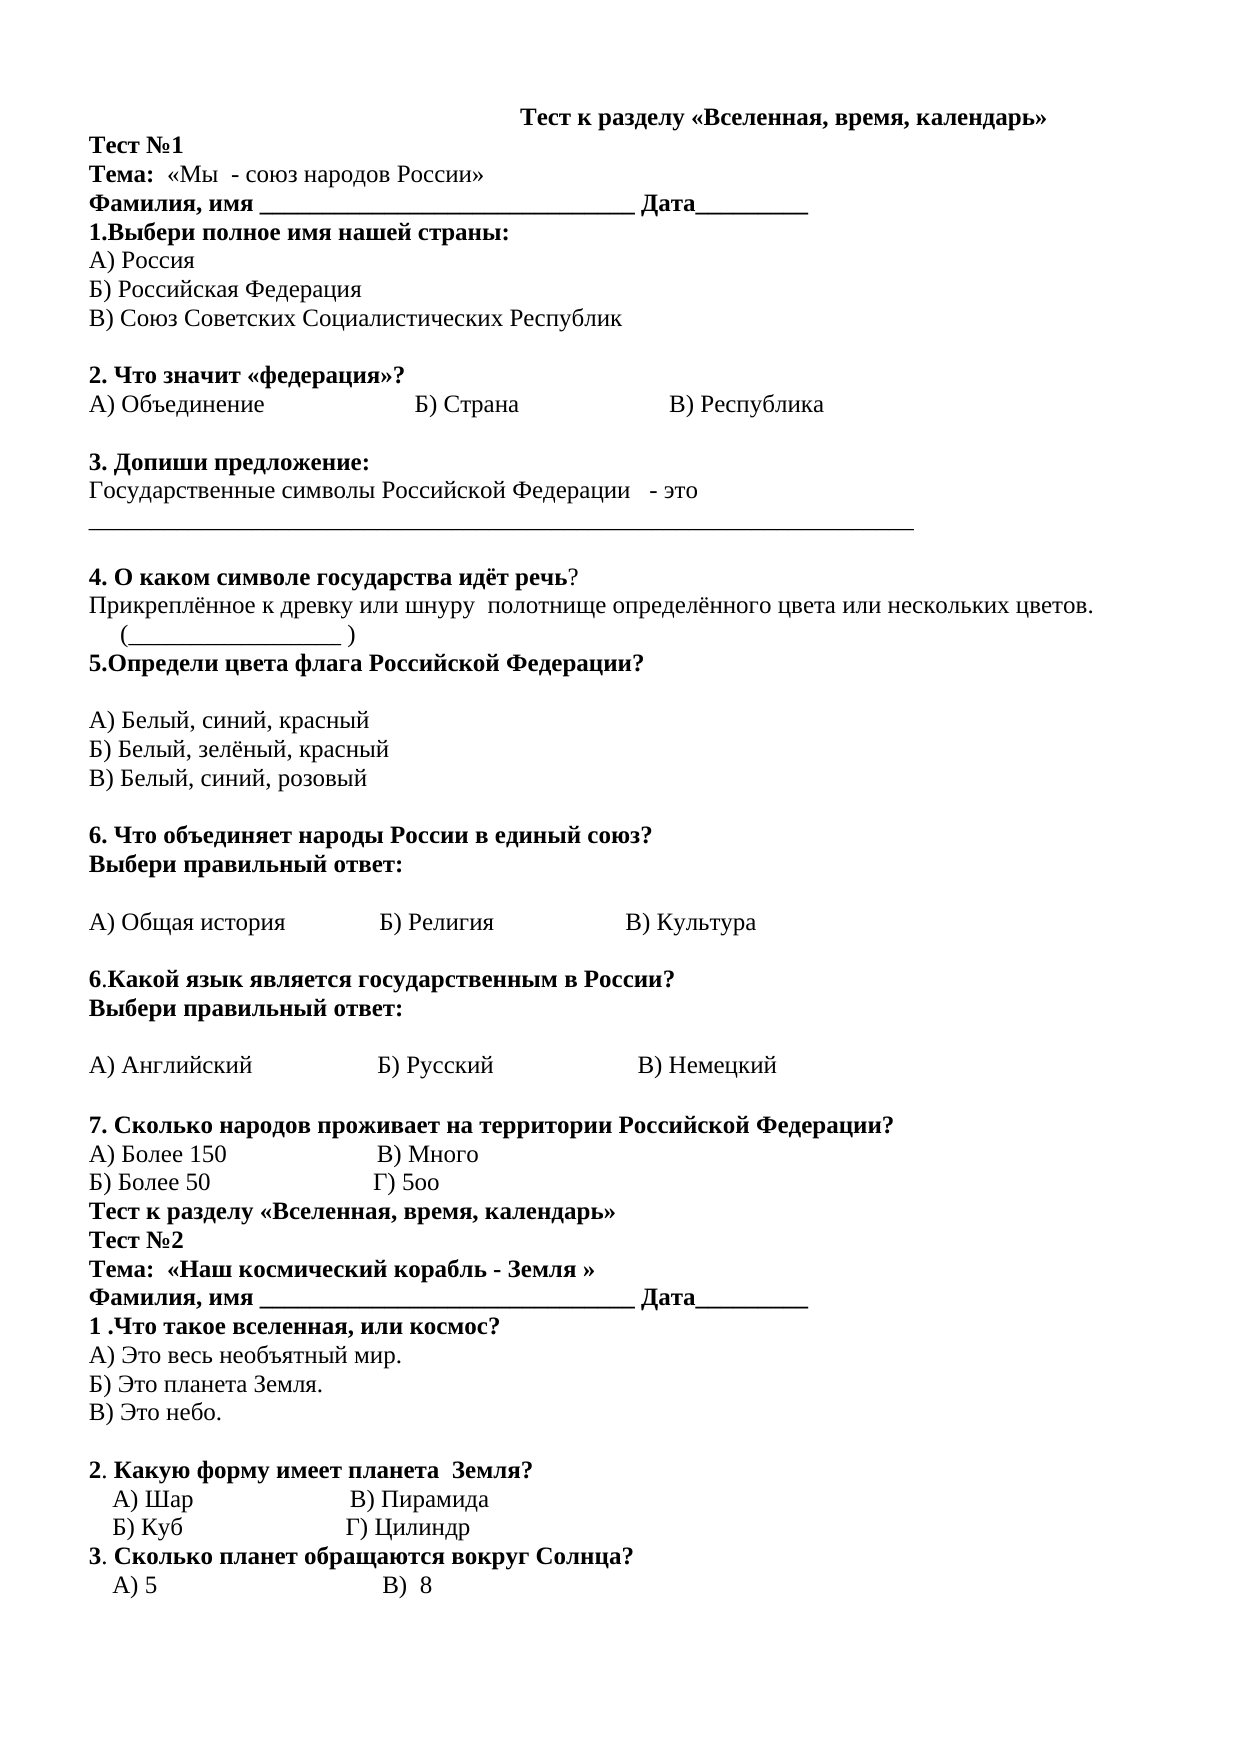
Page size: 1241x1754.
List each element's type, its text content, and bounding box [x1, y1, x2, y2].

text Фамилия, имя ______________________________ Дата_________ [89, 1282, 1152, 1311]
text 4. О каком символе государства идёт речь? [89, 562, 1152, 591]
text Прикреплённое к древку или шнуру полотнище определённого цвета или нескольких цветов. [89, 591, 1152, 619]
text Б) Куб Г) Цилиндр [112, 1512, 1152, 1541]
text Б) Это планета Земля. [89, 1369, 1152, 1397]
text 3. Сколько планет обращаются вокруг Солнца? [89, 1541, 1152, 1570]
text 6.Какой язык является государственным в России? [89, 964, 1152, 993]
text А) Общая история Б) Религия В) Культура [89, 907, 1152, 936]
text 6. Что объединяет народы России в единый союз? [89, 821, 1152, 849]
text А) Шар В) Пирамида [112, 1484, 1152, 1512]
text А) Объединение Б) Страна В) Республика [89, 389, 1152, 418]
text В) Белый, синий, розовый [89, 763, 1152, 792]
text (_________________ ) [89, 619, 1152, 648]
text 5.Определи цвета флага Российской Федерации? [89, 648, 1152, 677]
text Фамилия, имя ______________________________ Дата_________ [89, 188, 1152, 217]
text А) Это весь необъятный мир. [89, 1340, 1152, 1369]
text Тест №1 [89, 131, 1152, 159]
text Государственные символы Российской Федерации - это __________________________________________________________________ [89, 476, 1152, 533]
text А) Более 150 В) Много [89, 1139, 1152, 1167]
text 2. Какую форму имеет планета Земля? [89, 1455, 1152, 1484]
text Выбери правильный ответ: [89, 993, 1152, 1022]
text 1.Выбери полное имя нашей страны: [89, 217, 1152, 246]
text В) Это небо. [89, 1397, 1152, 1426]
text 3. Допиши предложение: [89, 447, 1152, 476]
text Тест к разделу «Вселенная, время, календарь» [89, 102, 1152, 131]
text Тема: «Мы - союз народов России» [89, 159, 1152, 188]
text Тест к разделу «Вселенная, время, календарь» [89, 1196, 1152, 1225]
text 7. Сколько народов проживает на территории Российской Федерации? [89, 1110, 1152, 1139]
text А) Белый, синий, красный [89, 706, 1152, 734]
text А) Английский Б) Русский В) Немецкий [89, 1051, 1152, 1079]
text 2. Что значит «федерация»? [89, 361, 1152, 389]
text 1 .Что такое вселенная, или космос? [89, 1311, 1152, 1340]
text В) Союз Советских Социалистических Республик [89, 303, 1152, 332]
text Б) Российская Федерация [89, 274, 1152, 303]
text Б) Белый, зелёный, красный [89, 734, 1152, 763]
text А) 5 В) 8 [112, 1570, 1152, 1599]
text А) Россия [89, 246, 1152, 274]
text Выбери правильный ответ: [89, 849, 1152, 878]
text Б) Более 50 Г) 5оо [89, 1167, 1152, 1196]
text Тест №2 [89, 1225, 1152, 1254]
text Тема: «Наш космический корабль - Земля » [89, 1254, 1152, 1282]
